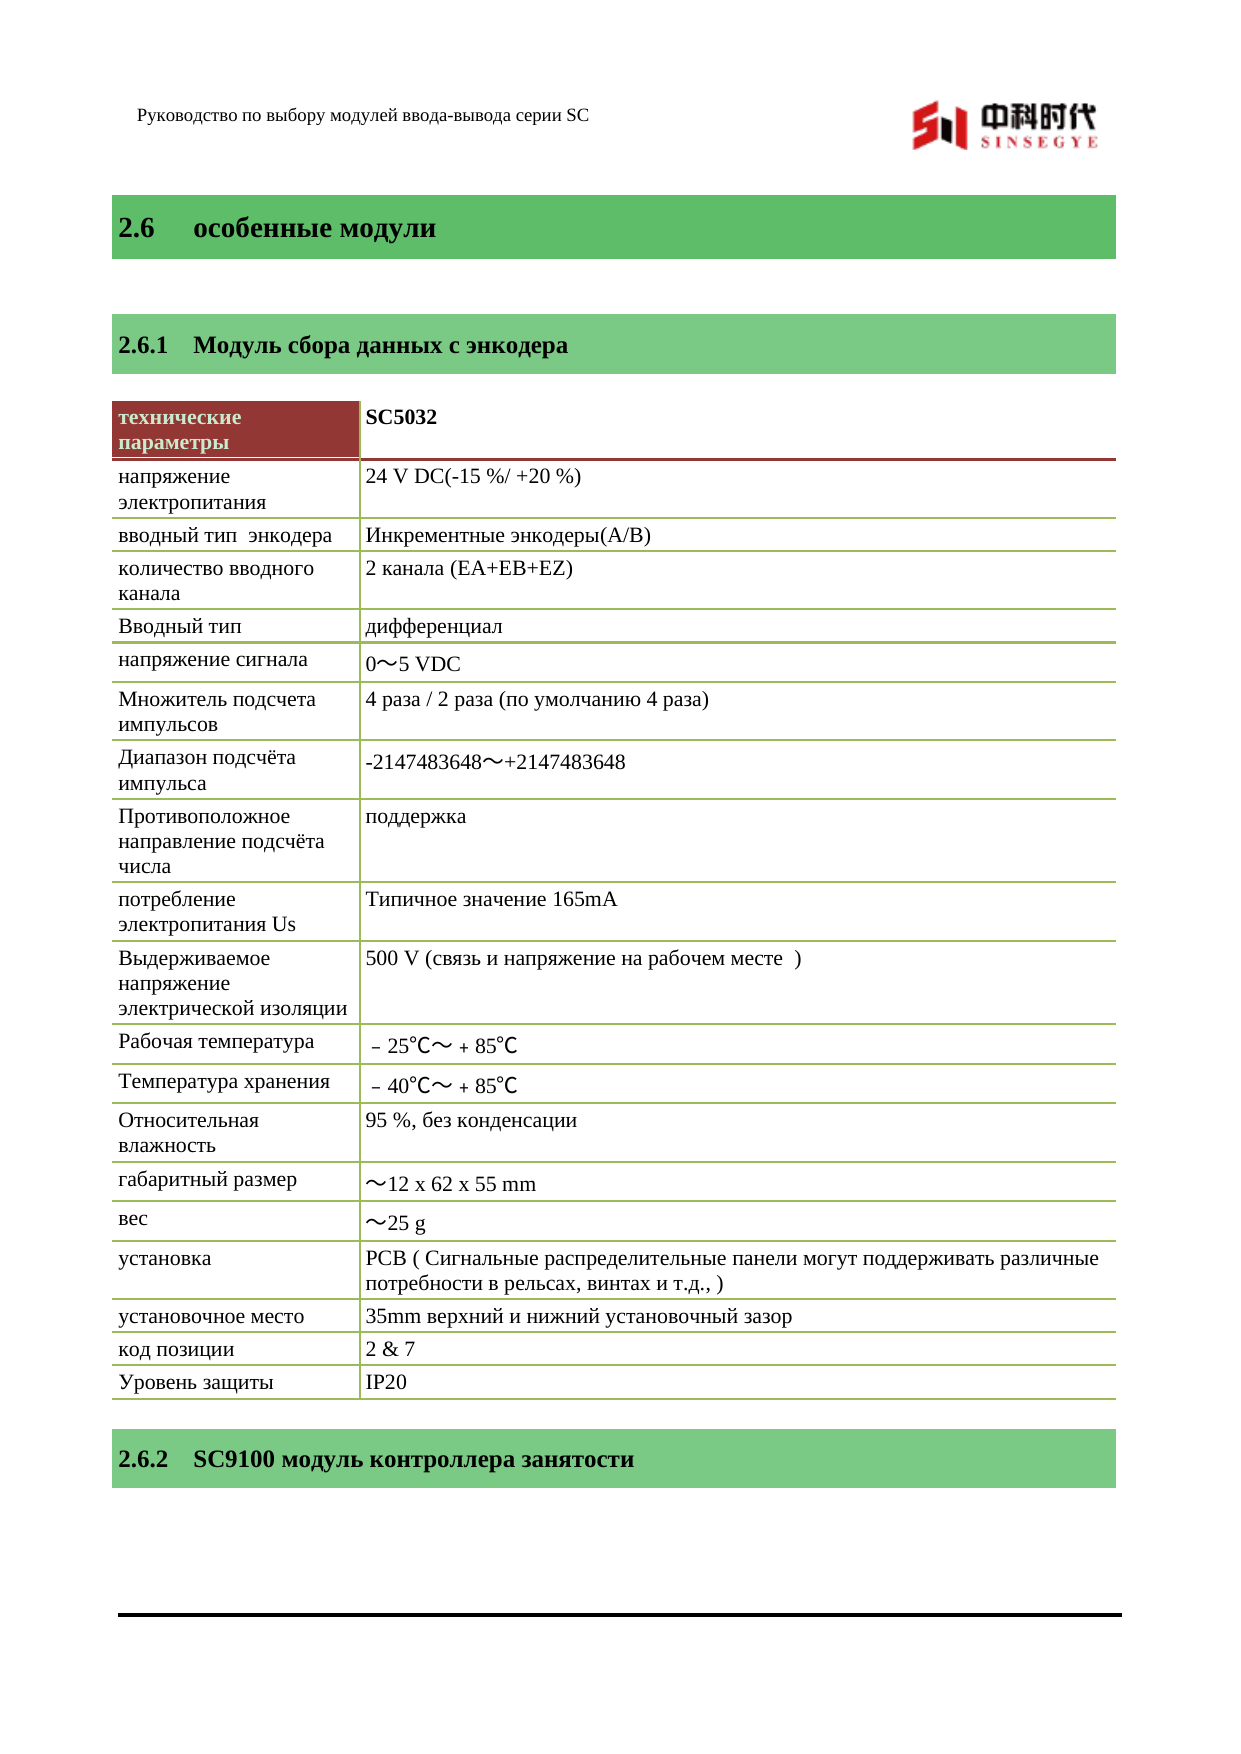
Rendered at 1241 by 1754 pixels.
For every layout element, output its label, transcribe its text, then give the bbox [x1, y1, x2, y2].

table_cell 0～5 VDC [361, 644, 1116, 681]
table_cell Относительная влажность [112, 1104, 359, 1161]
table_cell PCB ( Сигнальные распределительные панели могут поддерживать различные потребности в рельсах, винтах и т.д., ) [361, 1242, 1116, 1298]
table_cell потребление электропитания Us [112, 883, 359, 939]
table_cell ﹣25℃～﹢85℃ [361, 1025, 1116, 1063]
table_cell Рабочая температура [112, 1025, 359, 1063]
table_cell Типичное значение 165mA [361, 883, 1116, 939]
table_cell 2 канала (EA+EB+EZ) [361, 552, 1116, 608]
table_cell 2 & 7 [361, 1333, 1116, 1364]
table_header 2.6.1 Модуль сбора данных с энкодера [112, 314, 1116, 374]
table_cell 35mm верхний и нижний установочный зазор [361, 1300, 1116, 1331]
table_cell вводный тип энкодера [112, 519, 359, 550]
table_header SC5032 [361, 401, 1116, 457]
table_cell габаритный размер [112, 1163, 359, 1200]
table_cell ～12 x 62 x 55 mm [361, 1163, 1116, 1200]
table_cell установка [112, 1242, 359, 1298]
table_cell поддержка [361, 800, 1116, 881]
table_cell вес [112, 1202, 359, 1240]
table_cell 24 V DC(-15 %/ +20 %) [361, 461, 1116, 517]
table_cell 500 V (связь и напряжение на рабочем месте ) [361, 942, 1116, 1023]
table_cell Уровень защиты [112, 1366, 359, 1397]
table_cell IP20 [361, 1366, 1116, 1397]
table_cell 4 раза / 2 раза (по умолчанию 4 раза) [361, 683, 1116, 739]
table_cell ～25 g [361, 1202, 1116, 1240]
table_cell Выдерживаемое напряжение электрической изоляции [112, 942, 359, 1023]
table_cell ﹣40℃～﹢85℃ [361, 1065, 1116, 1102]
table_cell установочное место [112, 1300, 359, 1331]
table_cell 95 %, без конденсации [361, 1104, 1116, 1161]
table_header технические параметры [112, 401, 359, 457]
table_header 2.6 особенные модули [112, 195, 1116, 259]
table_header 2.6.2 SC9100 модуль контроллера занятости [112, 1429, 1116, 1488]
table_cell код позиции [112, 1333, 359, 1364]
table_cell дифференциал [361, 610, 1116, 641]
table_cell напряжение сигнала [112, 644, 359, 681]
table_cell напряжение электропитания [112, 461, 359, 517]
table_cell Инкрементные энкодеры(A/B) [361, 519, 1116, 550]
table_cell -2147483648～+2147483648 [361, 741, 1116, 798]
table_cell Множитель подсчета импульсов [112, 683, 359, 739]
table_cell Диапазон подсчёта импульса [112, 741, 359, 798]
table_cell количество вводного канала [112, 552, 359, 608]
table_cell Вводный тип [112, 610, 359, 641]
table_cell Температура хранения [112, 1065, 359, 1102]
table_cell Противоположное направление подсчёта числа [112, 800, 359, 881]
